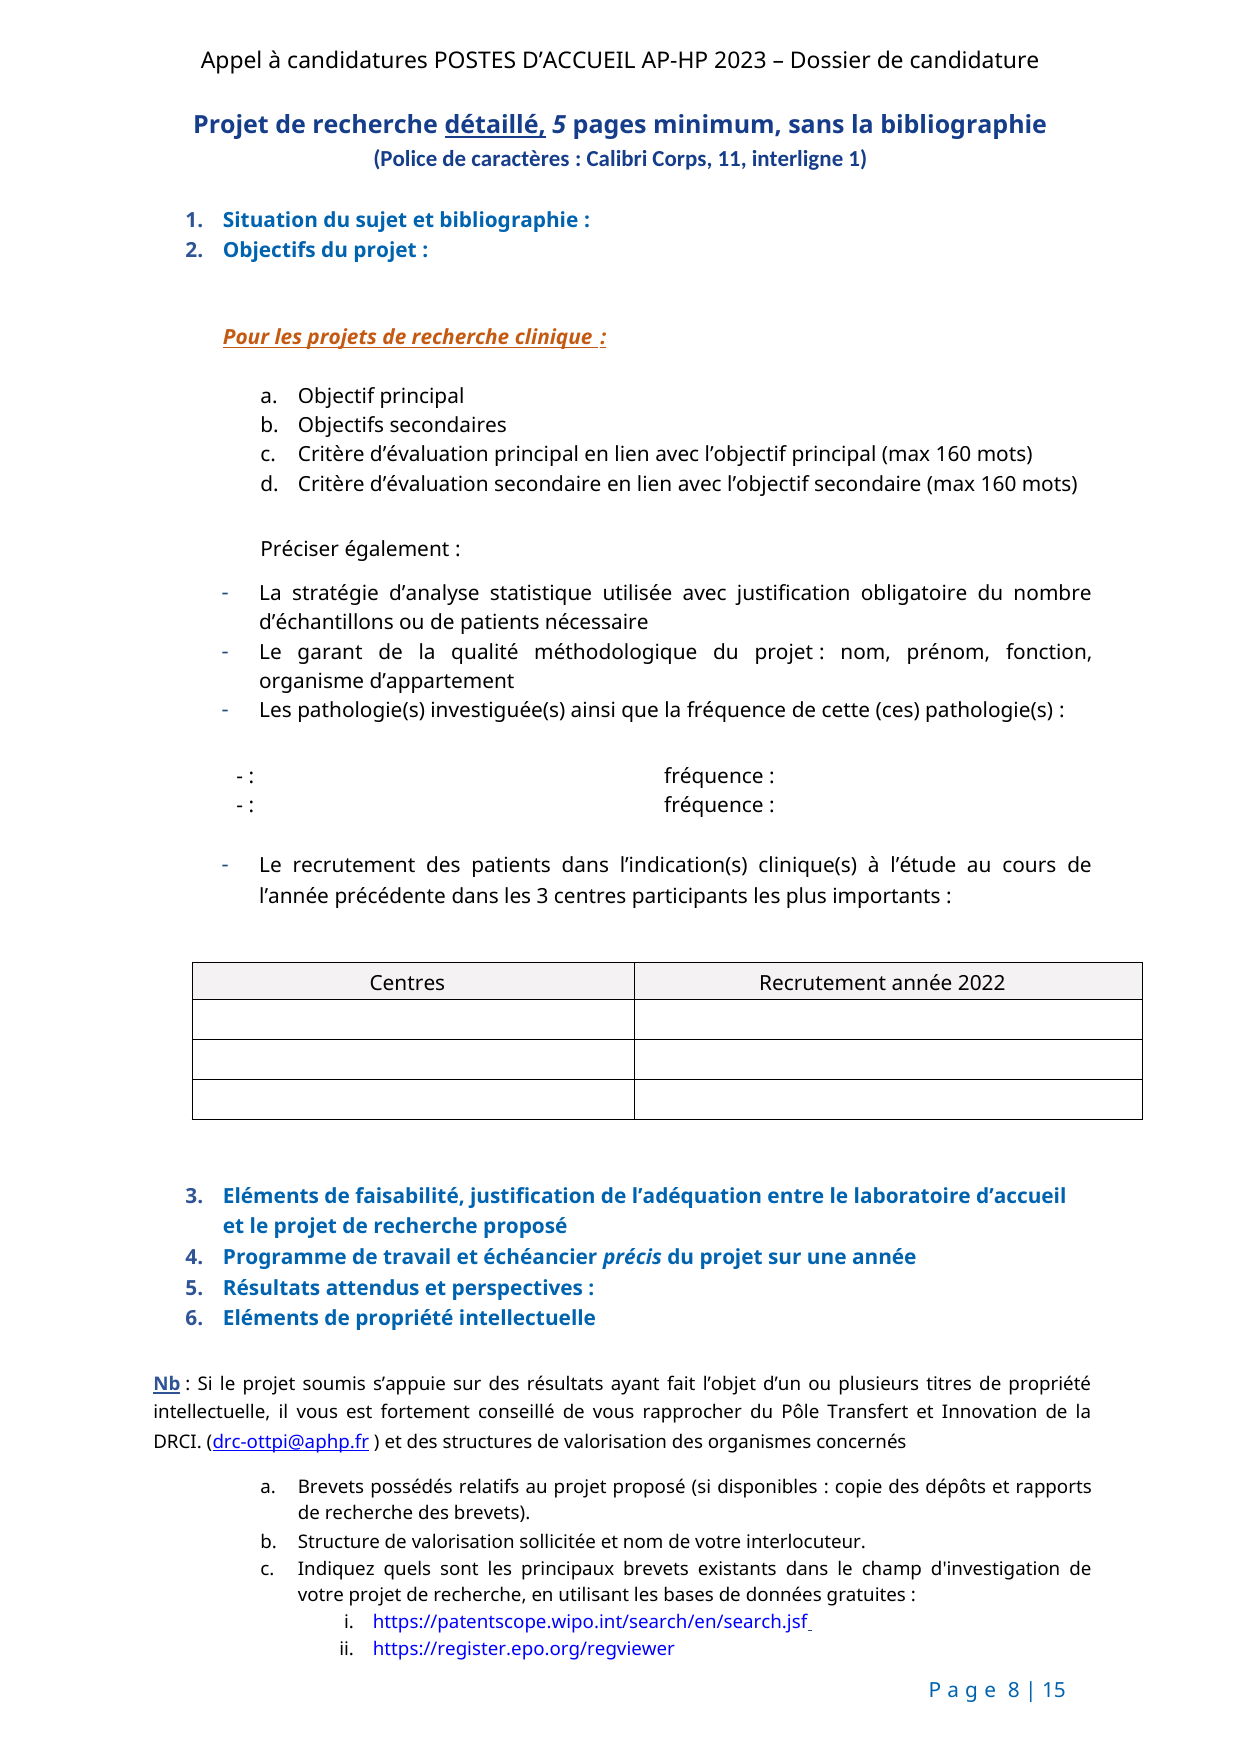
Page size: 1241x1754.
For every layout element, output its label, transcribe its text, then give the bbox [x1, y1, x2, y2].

table_header Centres [193, 963, 634, 999]
list Le recrutement des patients dans l’indication(s) clinique(s) à l’étude au cours de l’année précédente dans les 3 centres participants les plus importants : [221, 850, 1093, 909]
list Brevets possédés relatifs au projet proposé (si disponibles : copie des dépôts et rapports de recherche des brevets). [260, 1473, 1093, 1525]
list Programme de travail et échéancier précis du projet sur une année [185, 1242, 1093, 1271]
list https://register.epo.org/regviewer [354, 1636, 1093, 1661]
list Le garant de la qualité méthodologique du projet : nom, prénom, fonction, organisme d’appartement [221, 637, 1093, 694]
text Préciser également : [260, 534, 1093, 563]
text - : fréquence : [236, 761, 1093, 789]
table_cell [193, 1040, 634, 1079]
list Pour les projets de recherche clinique : [223, 322, 1093, 351]
list Structure de valorisation sollicitée et nom de votre interlocuteur. [260, 1528, 1093, 1554]
list Eléments de faisabilité, justification de l’adéquation entre le laboratoire d’accueil et le projet de recherche proposé [185, 1181, 1093, 1240]
list Situation du sujet et bibliographie : [185, 205, 1093, 234]
table_cell [635, 1080, 1142, 1119]
table_cell [635, 1000, 1142, 1039]
list Les pathologie(s) investiguée(s) ainsi que la fréquence de cette (ces) pathologie(s) : [221, 695, 1093, 724]
table_cell [193, 1080, 634, 1119]
list Indiquez quels sont les principaux brevets existants dans le champ d'investigation de votre projet de recherche, en utilisant les bases de données gratuites : [260, 1555, 1093, 1607]
list La stratégie d’analyse statistique utilisée avec justification obligatoire du nombre d’échantillons ou de patients nécessaire [221, 578, 1093, 636]
text (Police de caractères : Calibri Corps, 11, interligne 1) [148, 144, 1093, 172]
list Résultats attendus et perspectives : [185, 1273, 1093, 1301]
text Projet de recherche détaillé, 5 pages minimum, sans la bibliographie [148, 107, 1093, 141]
list Objectifs du projet : [185, 235, 1093, 263]
text - : fréquence : [236, 791, 1093, 819]
list Objectifs secondaires [260, 410, 1093, 439]
table_header Recrutement année 2022 [635, 963, 1142, 999]
table_cell [193, 1000, 634, 1039]
text Nb : Si le projet soumis s’appuie sur des résultats ayant fait l’objet d’un ou plusieurs titres de propriété intellectuelle, il vous est fortement conseillé de vous rapprocher du Pôle Transfert et Innovation de la DRCI. (drc-ottpi@aphp.fr ) et des structures de valorisation des organismes concernés [153, 1371, 1093, 1454]
table_cell [635, 1040, 1142, 1079]
list https://patentscope.wipo.int/search/en/search.jsf [354, 1608, 1093, 1634]
list Critère d’évaluation secondaire en lien avec l’objectif secondaire (max 160 mots) [260, 469, 1093, 497]
list Objectif principal [260, 381, 1093, 409]
list Eléments de propriété intellectuelle [185, 1303, 1093, 1332]
list Critère d’évaluation principal en lien avec l’objectif principal (max 160 mots) [260, 439, 1093, 468]
